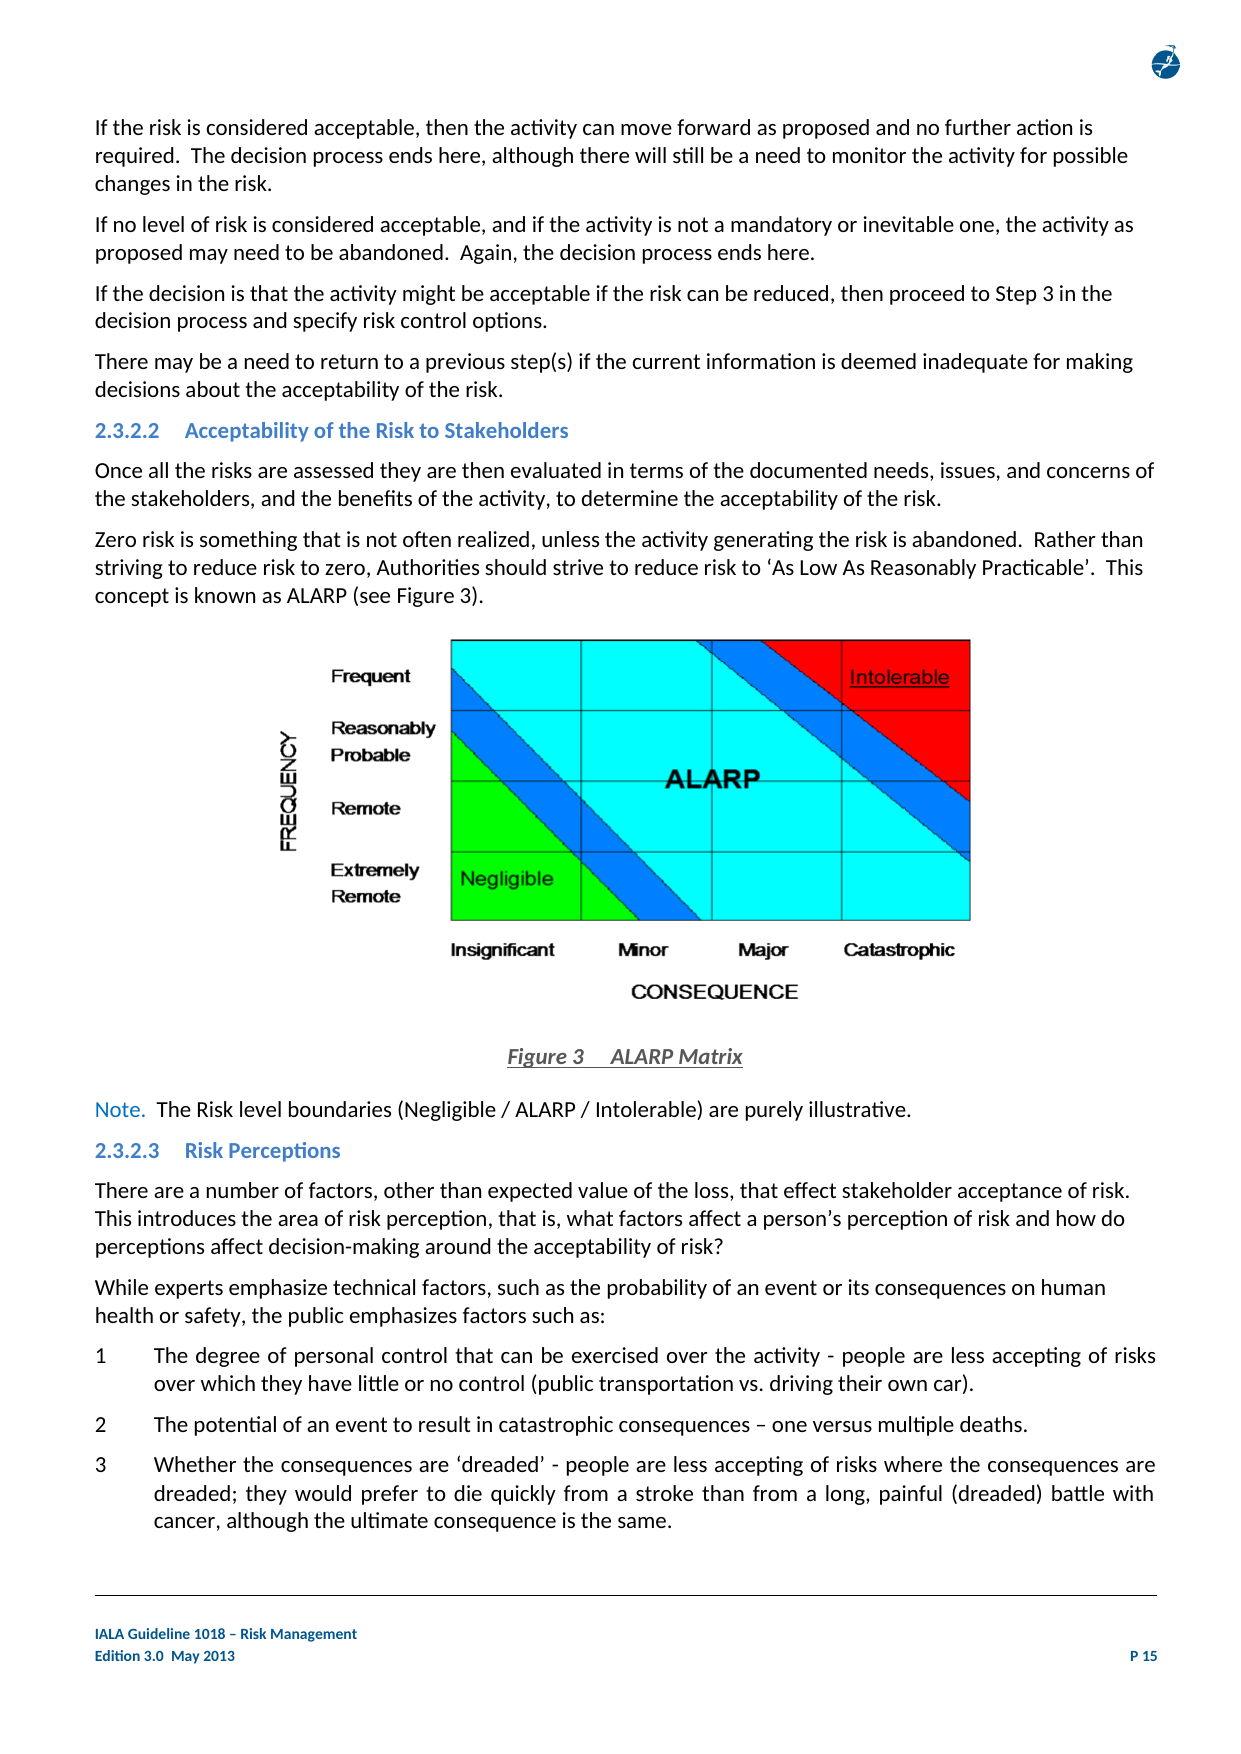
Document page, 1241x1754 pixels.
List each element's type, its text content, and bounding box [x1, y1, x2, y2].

text Once all the risks are assessed they are then evaluated in terms of the documented needs, issues, and concerns of the stakeholders, and the benefits of the activity, to determine the acceptability of the risk. [94, 456, 1157, 512]
text If the risk is considered acceptable, then the activity can move forward as proposed and no further action is required. The decision process ends here, although there will still be a need to monitor the activity for possible changes in the risk. [94, 113, 1157, 198]
list The potential of an event to result in catastrophic consequences – one versus multiple deaths. [94, 1410, 1157, 1438]
text If the decision is that the activity might be acceptable if the risk can be reduced, then proceed to Step 3 in the decision process and specify risk control options. [94, 279, 1157, 335]
text Note. The Risk level boundaries (Negligible / ALARP / Intolerable) are purely illustrative. [94, 1095, 1157, 1123]
list The degree of personal control that can be exercised over the activity - people are less accepting of risks over which they have little or no control (public transportation vs. driving their own car). [94, 1342, 1157, 1398]
list Whether the consequences are ‘dreaded’ - people are less accepting of risks where the consequences are dreaded; they would prefer to die quickly from a stroke than from a long, painful (dreaded) battle with cancer, although the ultimate consequence is the same. [94, 1451, 1157, 1535]
picture [266, 621, 986, 1018]
text There may be a need to return to a previous step(s) if the current information is deemed inadequate for making decisions about the acceptability of the risk. [94, 347, 1157, 403]
text ALARP Matrix [94, 1042, 1157, 1070]
text If no level of risk is considered acceptable, and if the activity is not a mandatory or inevitable one, the activity as proposed may need to be abandoned. Again, the decision process ends here. [94, 210, 1157, 266]
text Zero risk is something that is not often realized, unless the activity generating the risk is abandoned. Rather than striving to reduce risk to zero, Authorities should strive to reduce risk to ‘As Low As Reasonably Practicable’. This concept is known as ALARP (see Figure 3). [94, 525, 1157, 609]
picture [1120, 0, 1239, 114]
subtitle Risk Perceptions [94, 1136, 1157, 1164]
text There are a number of factors, other than expected value of the loss, that effect stakeholder acceptance of risk. This introduces the area of risk perception, that is, what factors affect a person’s perception of risk and how do perceptions affect decision-making around the acceptability of risk? [94, 1176, 1157, 1261]
text While experts emphasize technical factors, such as the probability of an event or its consequences on human health or safety, the public emphasizes factors such as: [94, 1273, 1157, 1329]
subtitle Acceptability of the Risk to Stakeholders [94, 416, 1157, 444]
